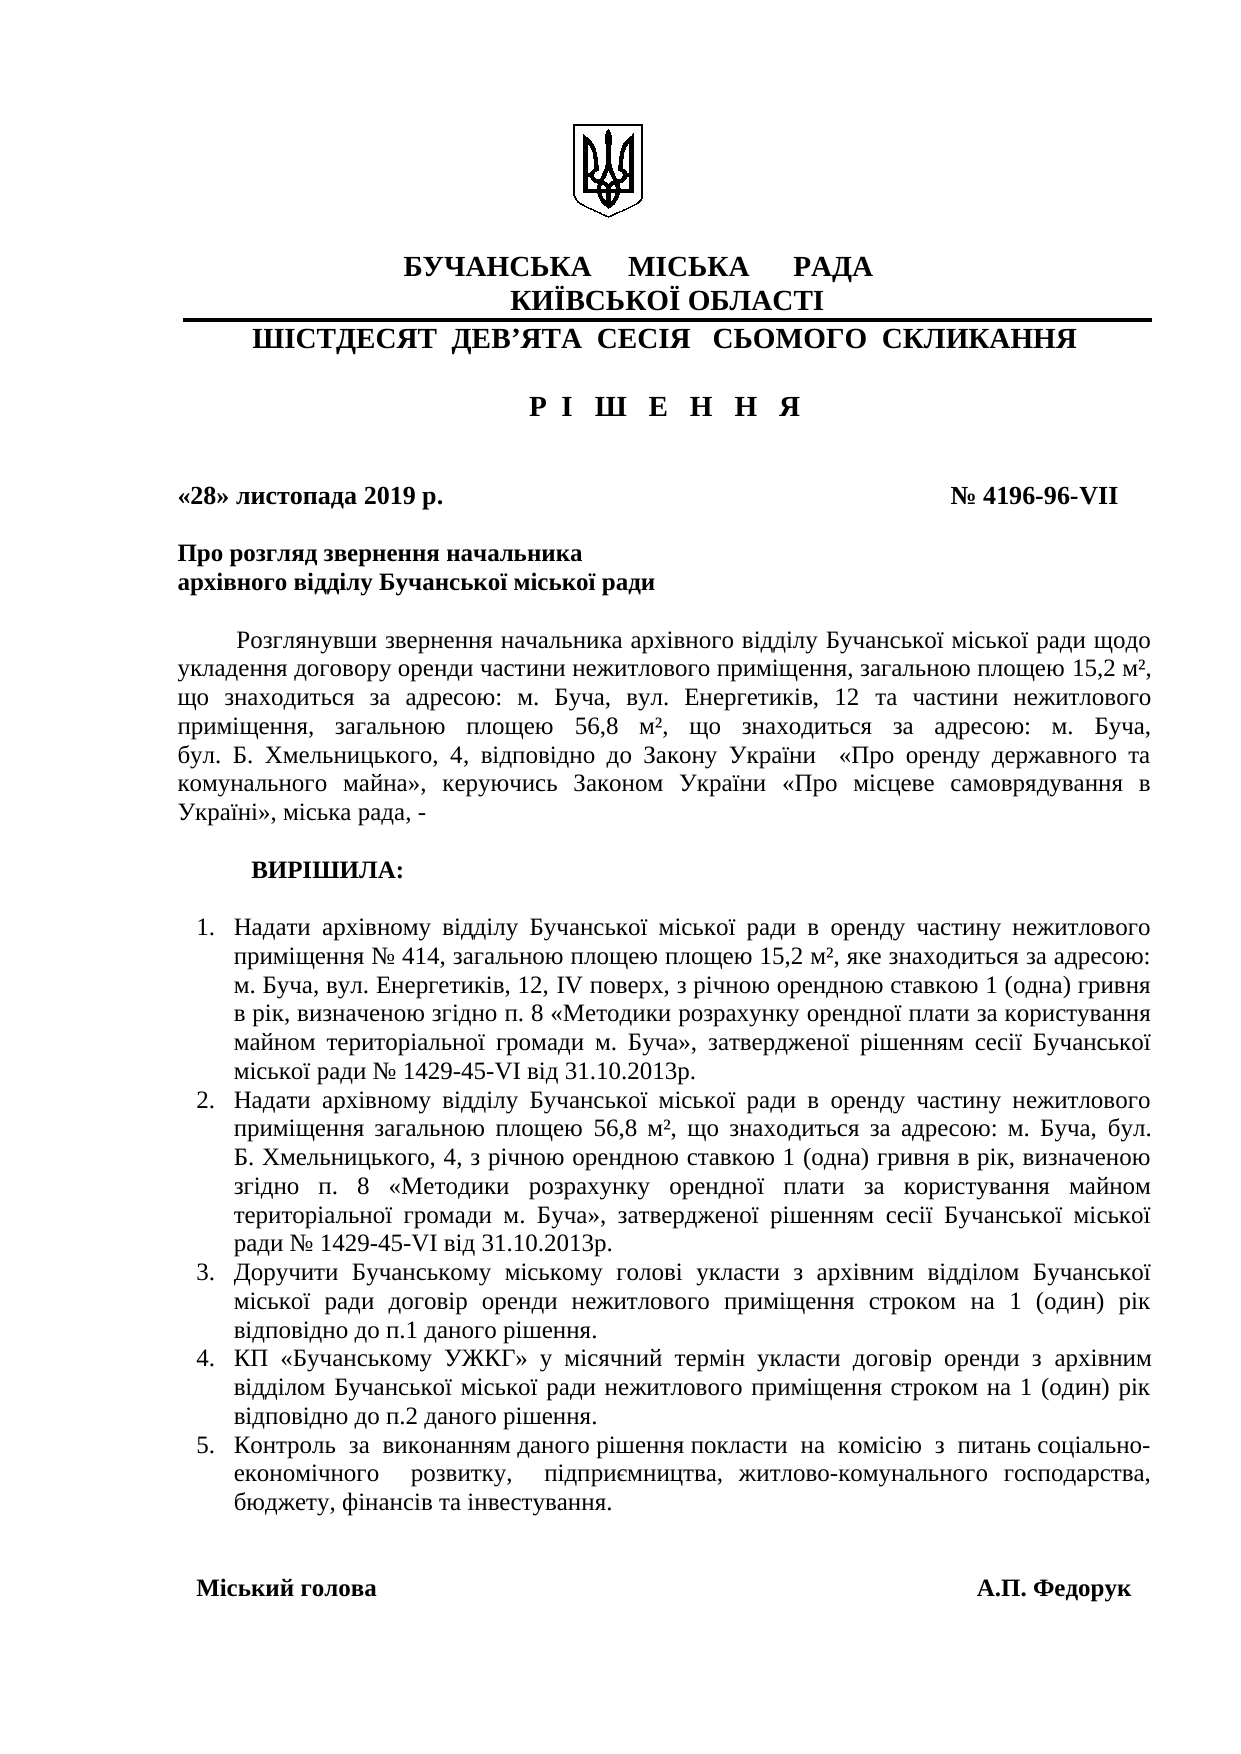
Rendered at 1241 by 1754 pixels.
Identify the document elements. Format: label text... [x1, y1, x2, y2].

text ВИРІШИЛА: [177, 855, 1152, 883]
text БУЧАНСЬКА МІСЬКА РАДА [177, 249, 1152, 283]
text «28» листопада 2019 р. № 4196-96-VII [177, 480, 1152, 510]
list Доручити Бучанському міському голові укласти з архівним відділом Бучанської міської ради договір оренди нежитлового приміщення строком на 1 (один) рік відповідно до п.1 даного рішення. [196, 1257, 1152, 1343]
text КИЇВСЬКОЇ ОБЛАСТІ [183, 283, 1152, 318]
text архівного відділу Бучанської міської ради [177, 567, 1152, 596]
text Про розгляд звернення начальника [177, 538, 1152, 567]
text Р І Ш Е Н Н Я [177, 389, 1152, 422]
list Надати архівному відділу Бучанської міської ради в оренду частину нежитлового приміщення № 414, загальною площею площею 15,2 м², яке знаходиться за адресою: м. Буча, вул. Енергетиків, 12, IV поверх, з річною орендною ставкою 1 (одна) гривня в рік, визначеною згідно п. 8 «Методики розрахунку орендної плати за користування майном територіальної громади м. Буча», затвердженої рішенням сесії Бучанської міської ради № 1429-45-VI від 31.10.2013р. [196, 912, 1152, 1085]
list Контроль за виконанням даного рішення покласти на комісію з питань соціально-економічного розвитку, підприємництва, житлово-комунального господарства, бюджету, фінансів та інвестування. [196, 1430, 1152, 1516]
list КП «Бучанському УЖКГ» у місячний термін укласти договір оренди з архівним відділом Бучанської міської ради нежитлового приміщення строком на 1 (один) рік відповідно до п.2 даного рішення. [196, 1343, 1152, 1430]
text Розглянувши звернення начальника архівного відділу Бучанської міської ради щодо укладення договору оренди частини нежитлового приміщення, загальною площею 15,2 м², що знаходиться за адресою: м. Буча, вул. Енергетиків, 12 та частини нежитлового приміщення, загальною площею 56,8 м², що знаходиться за адресою: м. Буча, бул. Б. Хмельницького, 4, відповідно до Закону України «Про оренду державного та комунального майна», керуючись Законом України «Про місцеве самоврядування в Україні», міська рада, - [177, 625, 1152, 826]
text Міський голова А.П. Федорук [177, 1573, 1152, 1602]
text ШІСТДЕСЯТ ДЕВ’ЯТА СЕСІЯ СЬОМОГО СКЛИКАННЯ [177, 322, 1152, 355]
list Надати архівному відділу Бучанської міської ради в оренду частину нежитлового приміщення загальною площею 56,8 м², що знаходиться за адресою: м. Буча, бул. Б. Хмельницького, 4, з річною орендною ставкою 1 (одна) гривня в рік, визначеною згідно п. 8 «Методики розрахунку орендної плати за користування майном територіальної громади м. Буча», затвердженої рішенням сесії Бучанської міської ради № 1429-45-VI від 31.10.2013р. [196, 1085, 1152, 1257]
